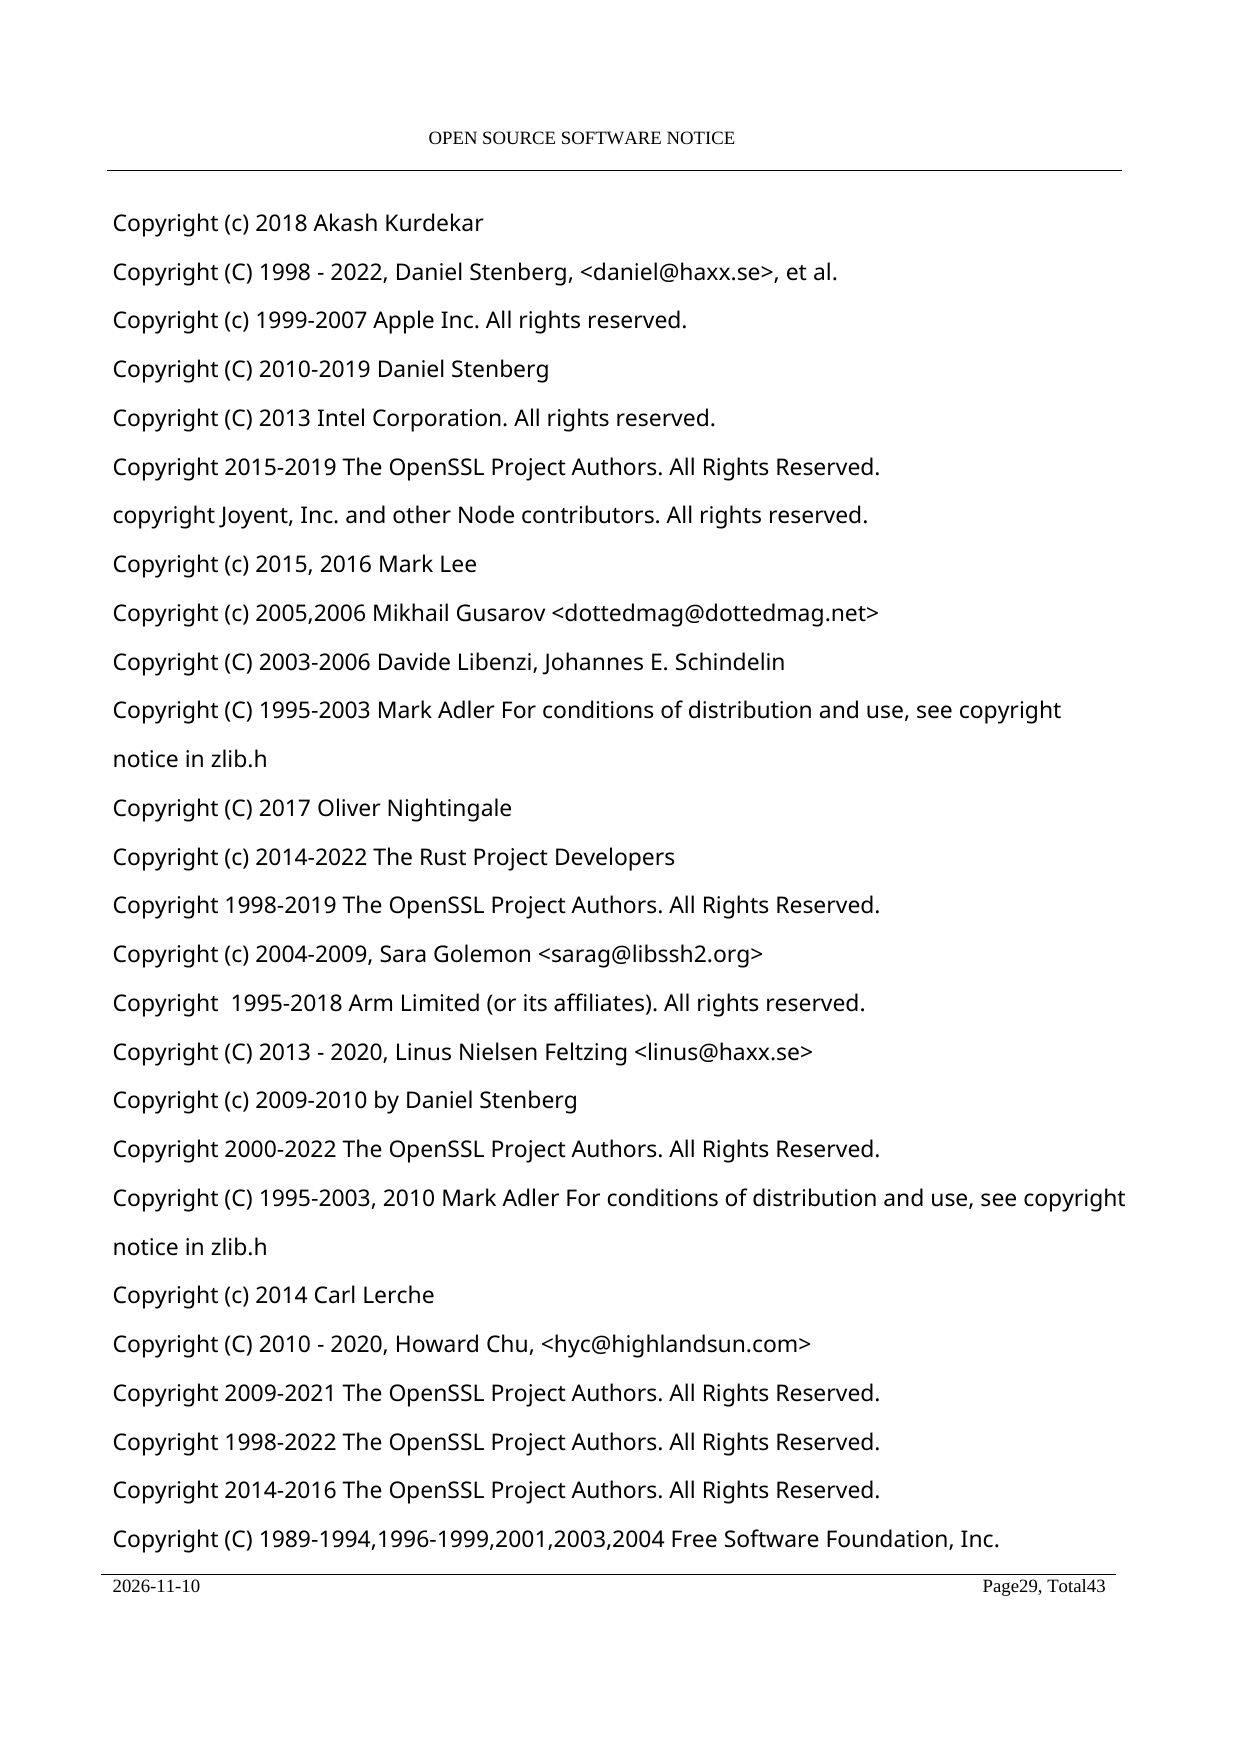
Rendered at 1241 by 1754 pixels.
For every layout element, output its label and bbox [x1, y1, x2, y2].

text [112, 206, 1128, 1555]
